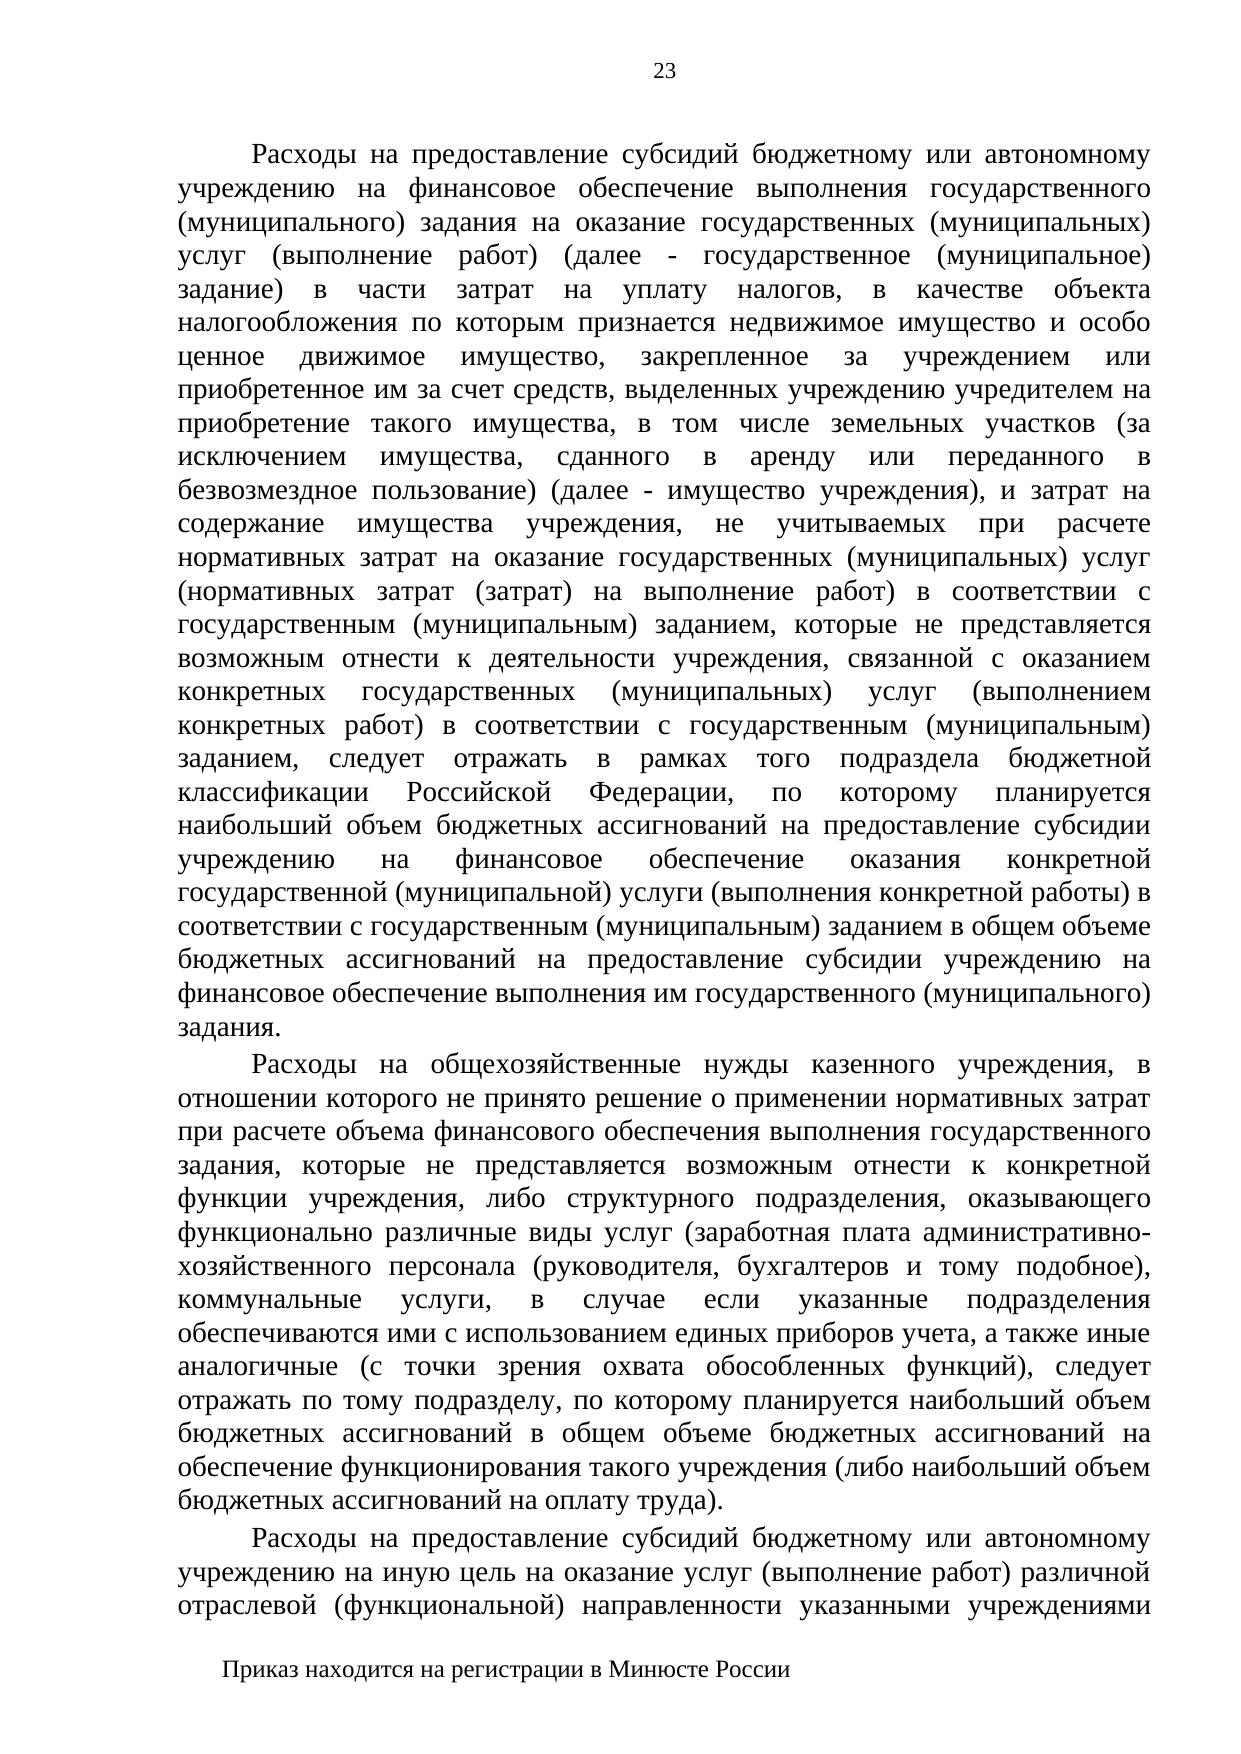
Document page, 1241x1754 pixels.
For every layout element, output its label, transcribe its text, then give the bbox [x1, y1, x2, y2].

text Расходы на общехозяйственные нужды казенного учреждения, в отношении которого не принято решение о применении нормативных затрат при расчете объема финансового обеспечения выполнения государственного задания, которые не представляется возможным отнести к конкретной функции учреждения, либо структурного подразделения, оказывающего функционально различные виды услуг (заработная плата административно-хозяйственного персонала (руководителя, бухгалтеров и тому подобное), коммунальные услуги, в случае если указанные подразделения обеспечиваются ими с использованием единых приборов учета, а также иные аналогичные (с точки зрения охвата обособленных функций), следует отражать по тому подразделу, по которому планируется наибольший объем бюджетных ассигнований в общем объеме бюджетных ассигнований на обеспечение функционирования такого учреждения (либо наибольший объем бюджетных ассигнований на оплату труда). [177, 1046, 1152, 1516]
text Расходы на предоставление субсидий бюджетному или автономному учреждению на финансовое обеспечение выполнения государственного (муниципального) задания на оказание государственных (муниципальных) услуг (выполнение работ) (далее - государственное (муниципальное) задание) в части затрат на уплату налогов, в качестве объекта налогообложения по которым признается недвижимое имущество и особо ценное движимое имущество, закрепленное за учреждением или приобретенное им за счет средств, выделенных учреждению учредителем на приобретение такого имущества, в том числе земельных участков (за исключением имущества, сданного в аренду или переданного в безвозмездное пользование) (далее - имущество учреждения), и затрат на содержание имущества учреждения, не учитываемых при расчете нормативных затрат на оказание государственных (муниципальных) услуг (нормативных затрат (затрат) на выполнение работ) в соответствии с государственным (муниципальным) заданием, которые не представляется возможным отнести к деятельности учреждения, связанной с оказанием конкретных государственных (муниципальных) услуг (выполнением конкретных работ) в соответствии с государственным (муниципальным) заданием, следует отражать в рамках того подраздела бюджетной классификации Российской Федерации, по которому планируется наибольший объем бюджетных ассигнований на предоставление субсидии учреждению на финансовое обеспечение оказания конкретной государственной (муниципальной) услуги (выполнения конкретной работы) в соответствии с государственным (муниципальным) заданием в общем объеме бюджетных ассигнований на предоставление субсидии учреждению на финансовое обеспечение выполнения им государственного (муниципального) задания. [177, 137, 1152, 1042]
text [177, 1520, 1152, 1621]
